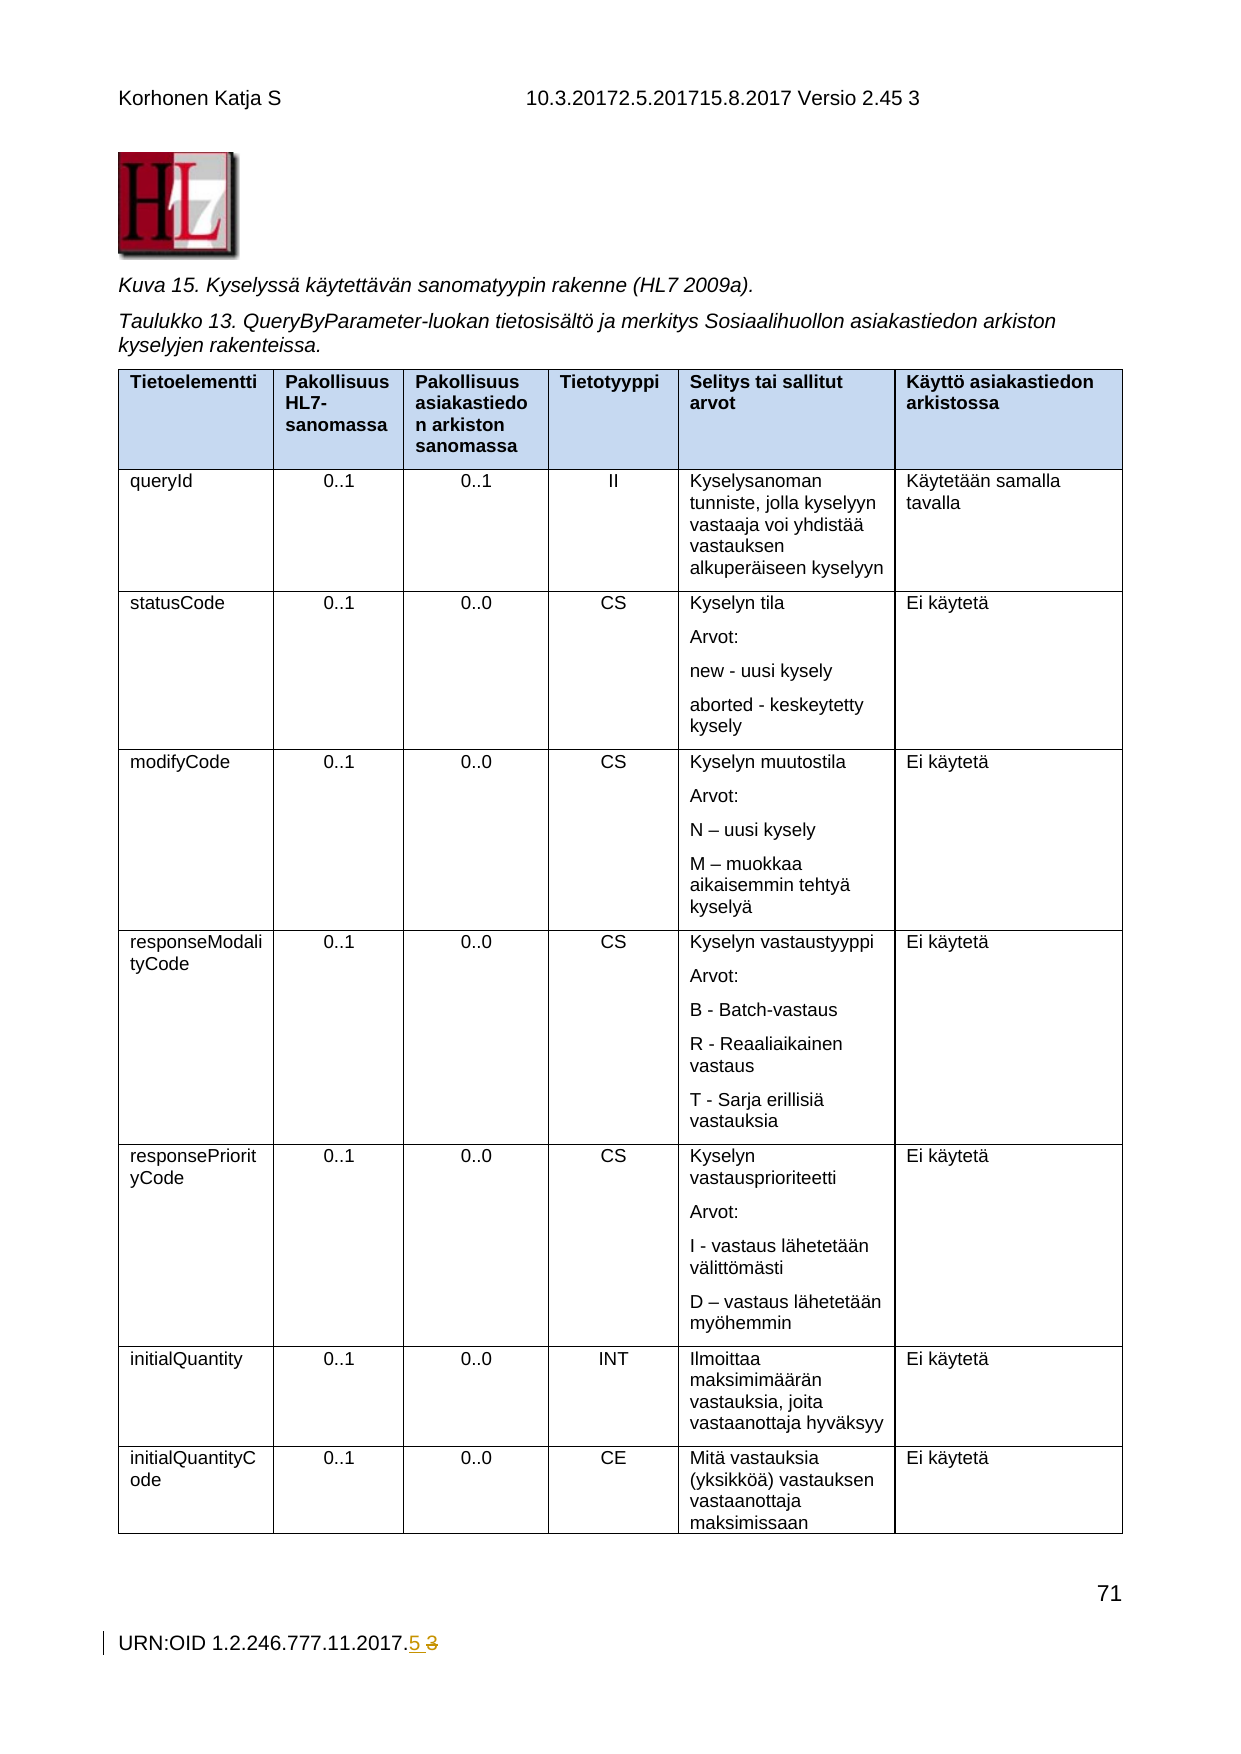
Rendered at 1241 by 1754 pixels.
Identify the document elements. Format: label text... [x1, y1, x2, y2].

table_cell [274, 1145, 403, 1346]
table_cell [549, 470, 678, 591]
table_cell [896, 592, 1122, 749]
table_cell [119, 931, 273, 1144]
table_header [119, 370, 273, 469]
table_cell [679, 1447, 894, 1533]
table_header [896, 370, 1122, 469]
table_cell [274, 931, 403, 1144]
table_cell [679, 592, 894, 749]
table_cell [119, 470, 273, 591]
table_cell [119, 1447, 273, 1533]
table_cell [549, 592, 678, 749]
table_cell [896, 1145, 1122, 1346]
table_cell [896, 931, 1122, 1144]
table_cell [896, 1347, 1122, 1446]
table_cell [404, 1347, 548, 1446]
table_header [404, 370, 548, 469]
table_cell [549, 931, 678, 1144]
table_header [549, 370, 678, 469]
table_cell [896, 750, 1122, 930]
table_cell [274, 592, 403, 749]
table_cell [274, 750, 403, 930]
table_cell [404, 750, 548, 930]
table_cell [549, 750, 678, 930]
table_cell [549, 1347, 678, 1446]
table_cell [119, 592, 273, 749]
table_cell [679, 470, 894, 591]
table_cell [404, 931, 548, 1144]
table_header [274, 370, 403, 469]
text Kuva 15. Kyselyssä käytettävän sanomatyypin rakenne (HL7 2009a). [118, 272, 1122, 296]
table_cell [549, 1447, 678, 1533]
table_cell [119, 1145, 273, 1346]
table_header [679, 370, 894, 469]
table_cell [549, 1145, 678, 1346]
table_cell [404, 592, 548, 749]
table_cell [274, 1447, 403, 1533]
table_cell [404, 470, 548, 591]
picture [118, 152, 241, 260]
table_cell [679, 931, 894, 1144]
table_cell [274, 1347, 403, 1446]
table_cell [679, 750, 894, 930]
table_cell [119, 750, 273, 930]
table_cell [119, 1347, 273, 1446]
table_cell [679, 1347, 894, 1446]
text Taulukko 13. QueryByParameter-luokan tietosisältö ja merkitys Sosiaalihuollon asiakastiedon arkiston kyselyjen rakenteissa. [118, 309, 1122, 357]
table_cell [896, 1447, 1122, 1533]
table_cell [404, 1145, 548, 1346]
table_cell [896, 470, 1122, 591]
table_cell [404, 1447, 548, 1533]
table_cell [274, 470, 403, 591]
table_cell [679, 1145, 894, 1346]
